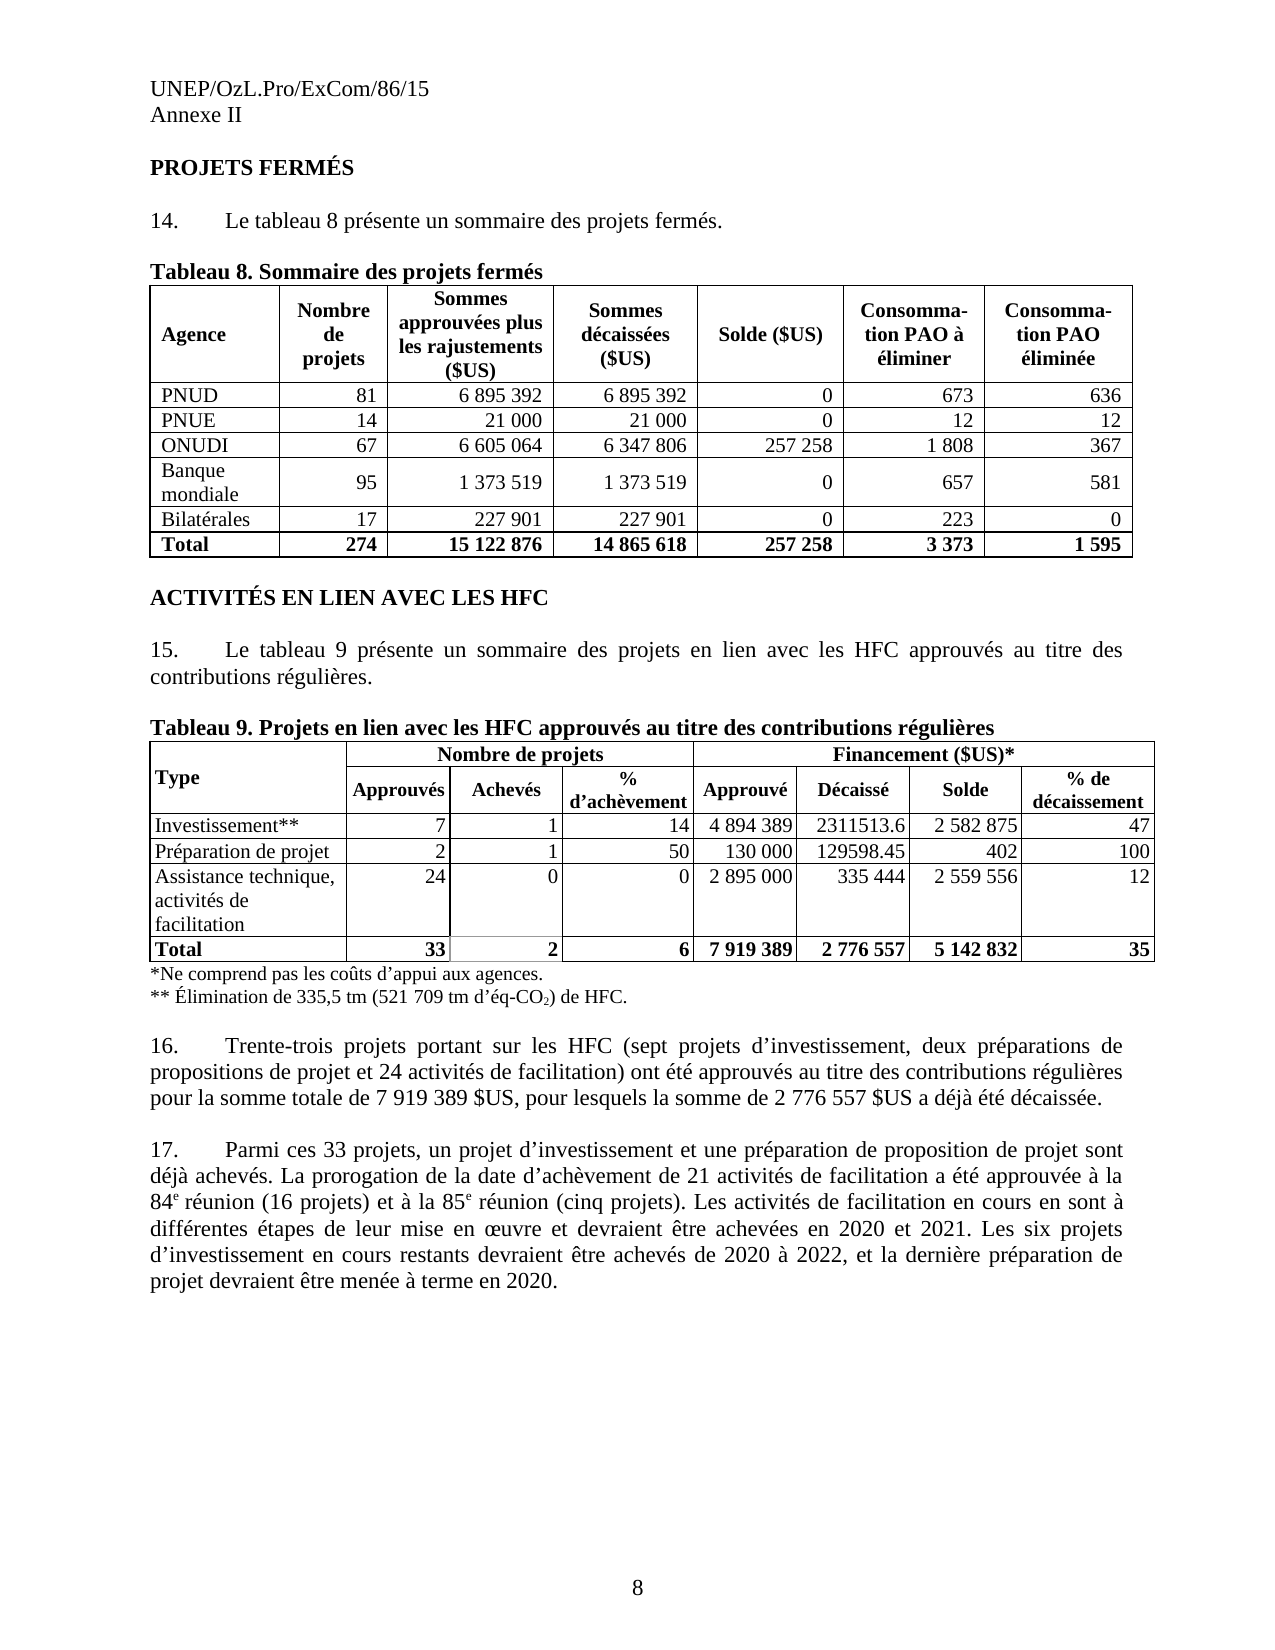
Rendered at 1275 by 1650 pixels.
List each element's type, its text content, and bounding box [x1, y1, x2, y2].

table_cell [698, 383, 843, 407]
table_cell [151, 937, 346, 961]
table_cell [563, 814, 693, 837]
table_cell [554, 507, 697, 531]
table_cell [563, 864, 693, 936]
subtitle Le tableau 9 présente un sommaire des projets en lien avec les HFC approuvés au titre des contributions régulières. [150, 637, 1125, 689]
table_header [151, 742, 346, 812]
text *Ne comprend pas les coûts d’appui aux agences. [150, 962, 1125, 985]
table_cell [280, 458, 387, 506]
subtitle Trente-trois projets portant sur les HFC (sept projets d’investissement, deux préparations de propositions de projet et 24 activités de facilitation) ont été approuvés au titre des contributions régulières pour la somme totale de 7 919 389 $US, pour lesquels la somme de 2 776 557 $US a déjà été décaissée. [150, 1032, 1125, 1111]
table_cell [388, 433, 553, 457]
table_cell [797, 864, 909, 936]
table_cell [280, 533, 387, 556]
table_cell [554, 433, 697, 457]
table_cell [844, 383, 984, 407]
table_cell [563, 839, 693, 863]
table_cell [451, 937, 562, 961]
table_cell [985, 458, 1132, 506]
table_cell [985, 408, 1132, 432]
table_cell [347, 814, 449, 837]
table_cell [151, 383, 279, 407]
text ** Élimination de 335,5 tm (521 709 tm d’éq-CO2) de HFC. [150, 985, 1125, 1008]
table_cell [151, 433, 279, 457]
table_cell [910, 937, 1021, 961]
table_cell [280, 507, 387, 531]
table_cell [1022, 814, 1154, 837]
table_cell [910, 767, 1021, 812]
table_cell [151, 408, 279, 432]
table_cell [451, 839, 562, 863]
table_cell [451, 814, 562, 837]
subtitle Parmi ces 33 projets, un projet d’investissement et une préparation de proposition de projet sont déjà achevés. La prorogation de la date d’achèvement de 21 activités de facilitation a été approuvée à la 84e réunion (16 projets) et à la 85e réunion (cinq projets). Les activités de facilitation en cours en sont à différentes étapes de leur mise en œuvre et devraient être achevées en 2020 et 2021. Les six projets d’investissement en cours restants devraient être achevés de 2020 à 2022, et la dernière préparation de projet devraient être menée à terme en 2020. [150, 1136, 1125, 1294]
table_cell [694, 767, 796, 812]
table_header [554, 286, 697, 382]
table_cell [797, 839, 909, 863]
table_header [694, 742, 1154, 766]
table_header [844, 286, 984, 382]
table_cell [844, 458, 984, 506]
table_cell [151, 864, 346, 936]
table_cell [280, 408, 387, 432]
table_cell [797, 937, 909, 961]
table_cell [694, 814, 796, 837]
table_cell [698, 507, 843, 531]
subtitle Le tableau 8 présente un sommaire des projets fermés. [150, 207, 1125, 233]
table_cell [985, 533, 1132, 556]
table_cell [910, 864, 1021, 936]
text PROJETS FERMÉS [150, 154, 1125, 180]
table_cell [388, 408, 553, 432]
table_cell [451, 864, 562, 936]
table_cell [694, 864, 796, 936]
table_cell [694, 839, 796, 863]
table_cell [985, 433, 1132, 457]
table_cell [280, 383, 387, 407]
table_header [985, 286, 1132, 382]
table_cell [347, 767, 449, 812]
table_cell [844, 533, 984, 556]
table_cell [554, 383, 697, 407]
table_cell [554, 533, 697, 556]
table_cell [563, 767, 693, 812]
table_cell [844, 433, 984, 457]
text ACTIVITÉS EN LIEN AVEC LES HFC [150, 584, 1125, 610]
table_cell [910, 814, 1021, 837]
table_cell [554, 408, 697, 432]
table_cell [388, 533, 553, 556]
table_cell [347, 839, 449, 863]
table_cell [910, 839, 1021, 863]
text Tableau 9. Projets en lien avec les HFC approuvés au titre des contributions régulières [150, 714, 1125, 741]
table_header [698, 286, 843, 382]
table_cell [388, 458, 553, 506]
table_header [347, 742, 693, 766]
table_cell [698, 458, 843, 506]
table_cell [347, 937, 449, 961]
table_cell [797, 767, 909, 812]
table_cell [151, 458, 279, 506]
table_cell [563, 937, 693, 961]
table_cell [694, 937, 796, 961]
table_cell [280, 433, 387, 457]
text Tableau 8. Sommaire des projets fermés [150, 258, 1125, 284]
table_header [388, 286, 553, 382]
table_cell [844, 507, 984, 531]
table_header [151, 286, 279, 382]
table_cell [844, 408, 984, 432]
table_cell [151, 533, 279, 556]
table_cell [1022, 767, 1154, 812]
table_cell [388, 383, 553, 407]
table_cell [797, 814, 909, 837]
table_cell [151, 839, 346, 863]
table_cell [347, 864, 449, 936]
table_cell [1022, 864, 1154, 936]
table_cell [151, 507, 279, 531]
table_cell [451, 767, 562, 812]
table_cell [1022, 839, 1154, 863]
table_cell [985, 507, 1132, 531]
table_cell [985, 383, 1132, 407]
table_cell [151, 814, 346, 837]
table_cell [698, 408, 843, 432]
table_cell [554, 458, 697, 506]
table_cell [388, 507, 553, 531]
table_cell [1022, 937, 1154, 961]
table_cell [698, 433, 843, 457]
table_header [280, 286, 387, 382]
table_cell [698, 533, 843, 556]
